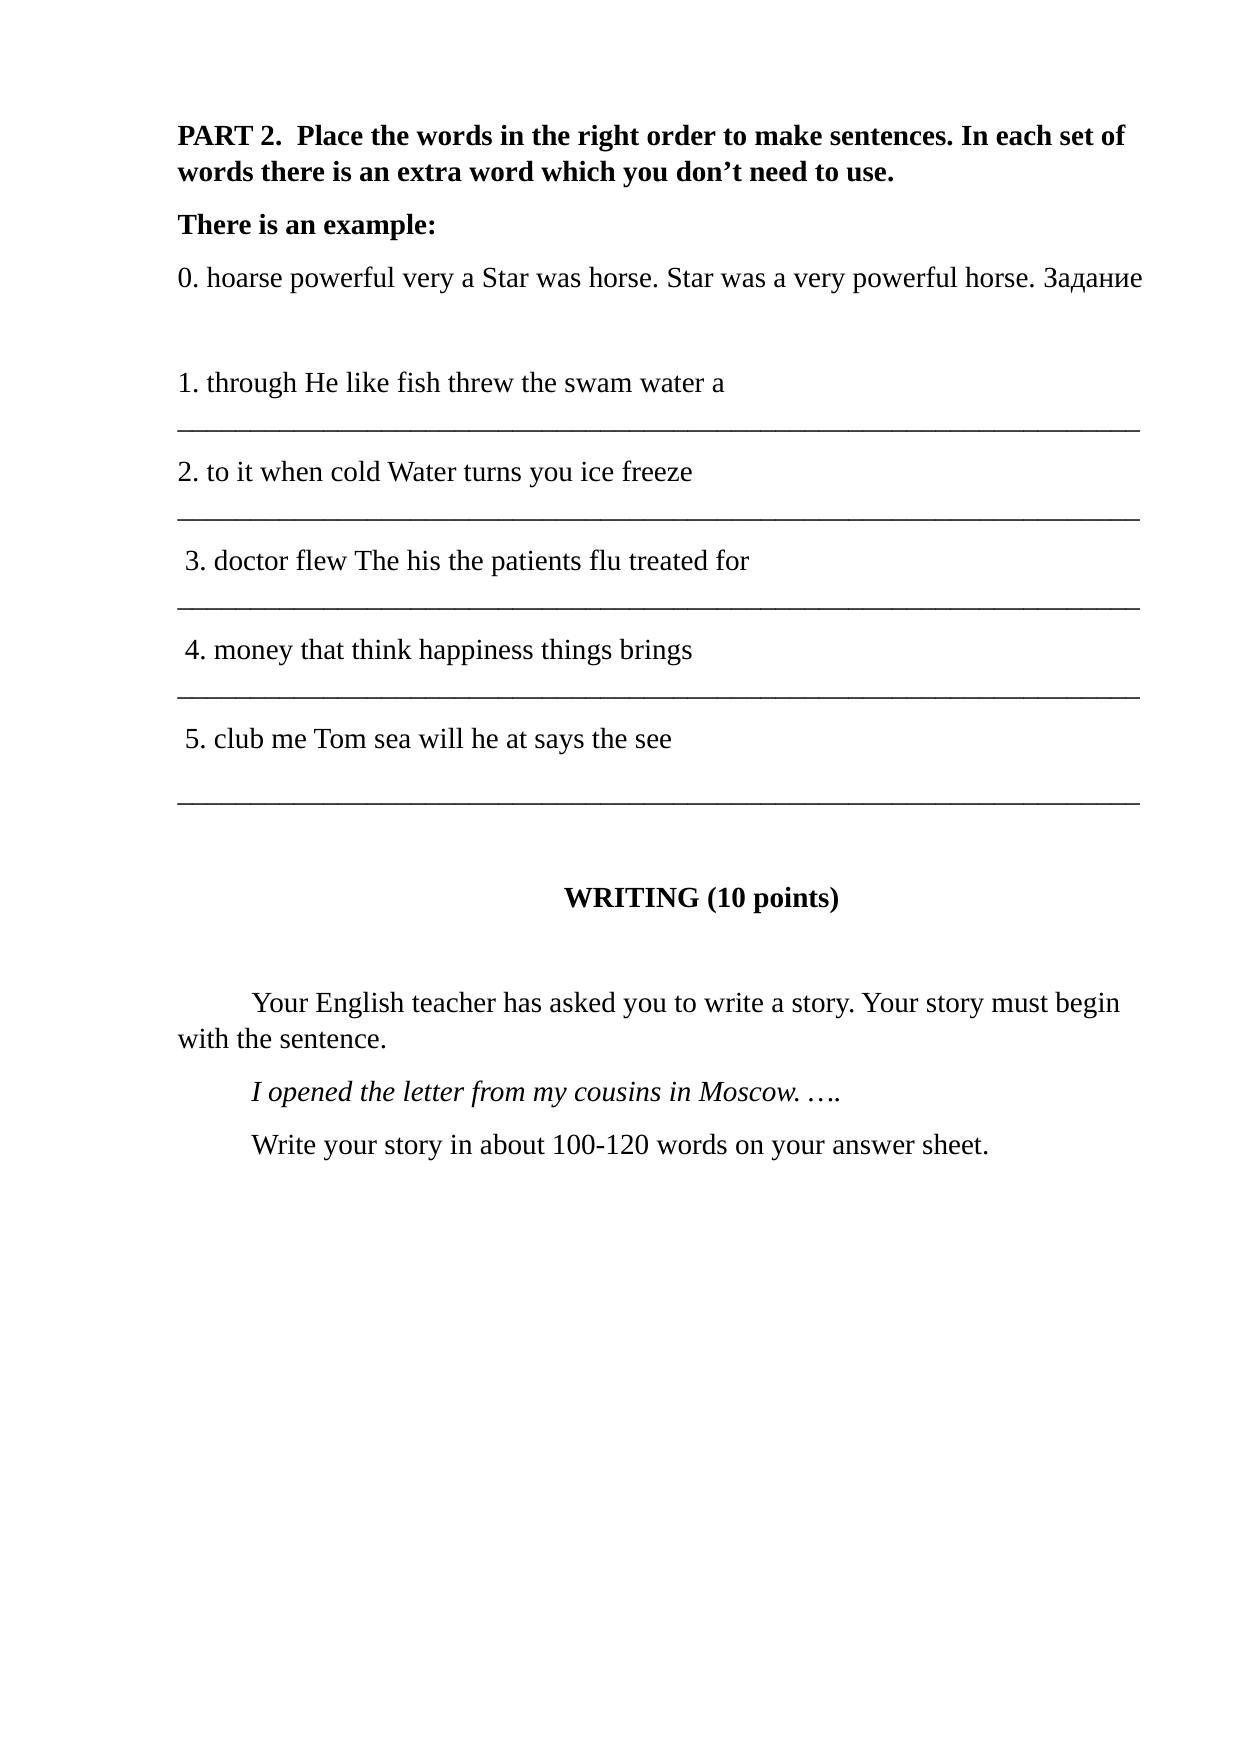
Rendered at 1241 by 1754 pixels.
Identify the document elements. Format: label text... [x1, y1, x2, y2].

text 5. club me Tom sea will he at says the see [177, 721, 1152, 755]
text I opened the letter from my cousins in Moscow. …. [177, 1074, 1152, 1108]
text 0. hoarse powerful very a Star was horse. Star was a very powerful horse. Задание [177, 260, 1152, 293]
text __________________________________________________________________ [177, 774, 1152, 808]
text 3. doctor flew The his the patients flu treated for __________________________________________________________________ [177, 543, 1152, 613]
text 4. money that think happiness things brings __________________________________________________________________ [177, 632, 1152, 702]
text Your English teacher has asked you to write a story. Your story must begin with the sentence. [177, 985, 1152, 1055]
text WRITING (10 рoints) [177, 880, 1152, 913]
text 1. through He like fish threw the swam water a __________________________________________________________________ [177, 366, 1152, 435]
text There is an example: [177, 207, 1152, 241]
text PART 2. Place the words in the right order to make sentences. In each set of words there is an extra word which you don’t need to use. [177, 118, 1152, 188]
text 2. to it when cold Water turns you ice freeze __________________________________________________________________ [177, 454, 1152, 524]
text Write your story in about 100-120 words on your answer sheet. [177, 1127, 1152, 1161]
